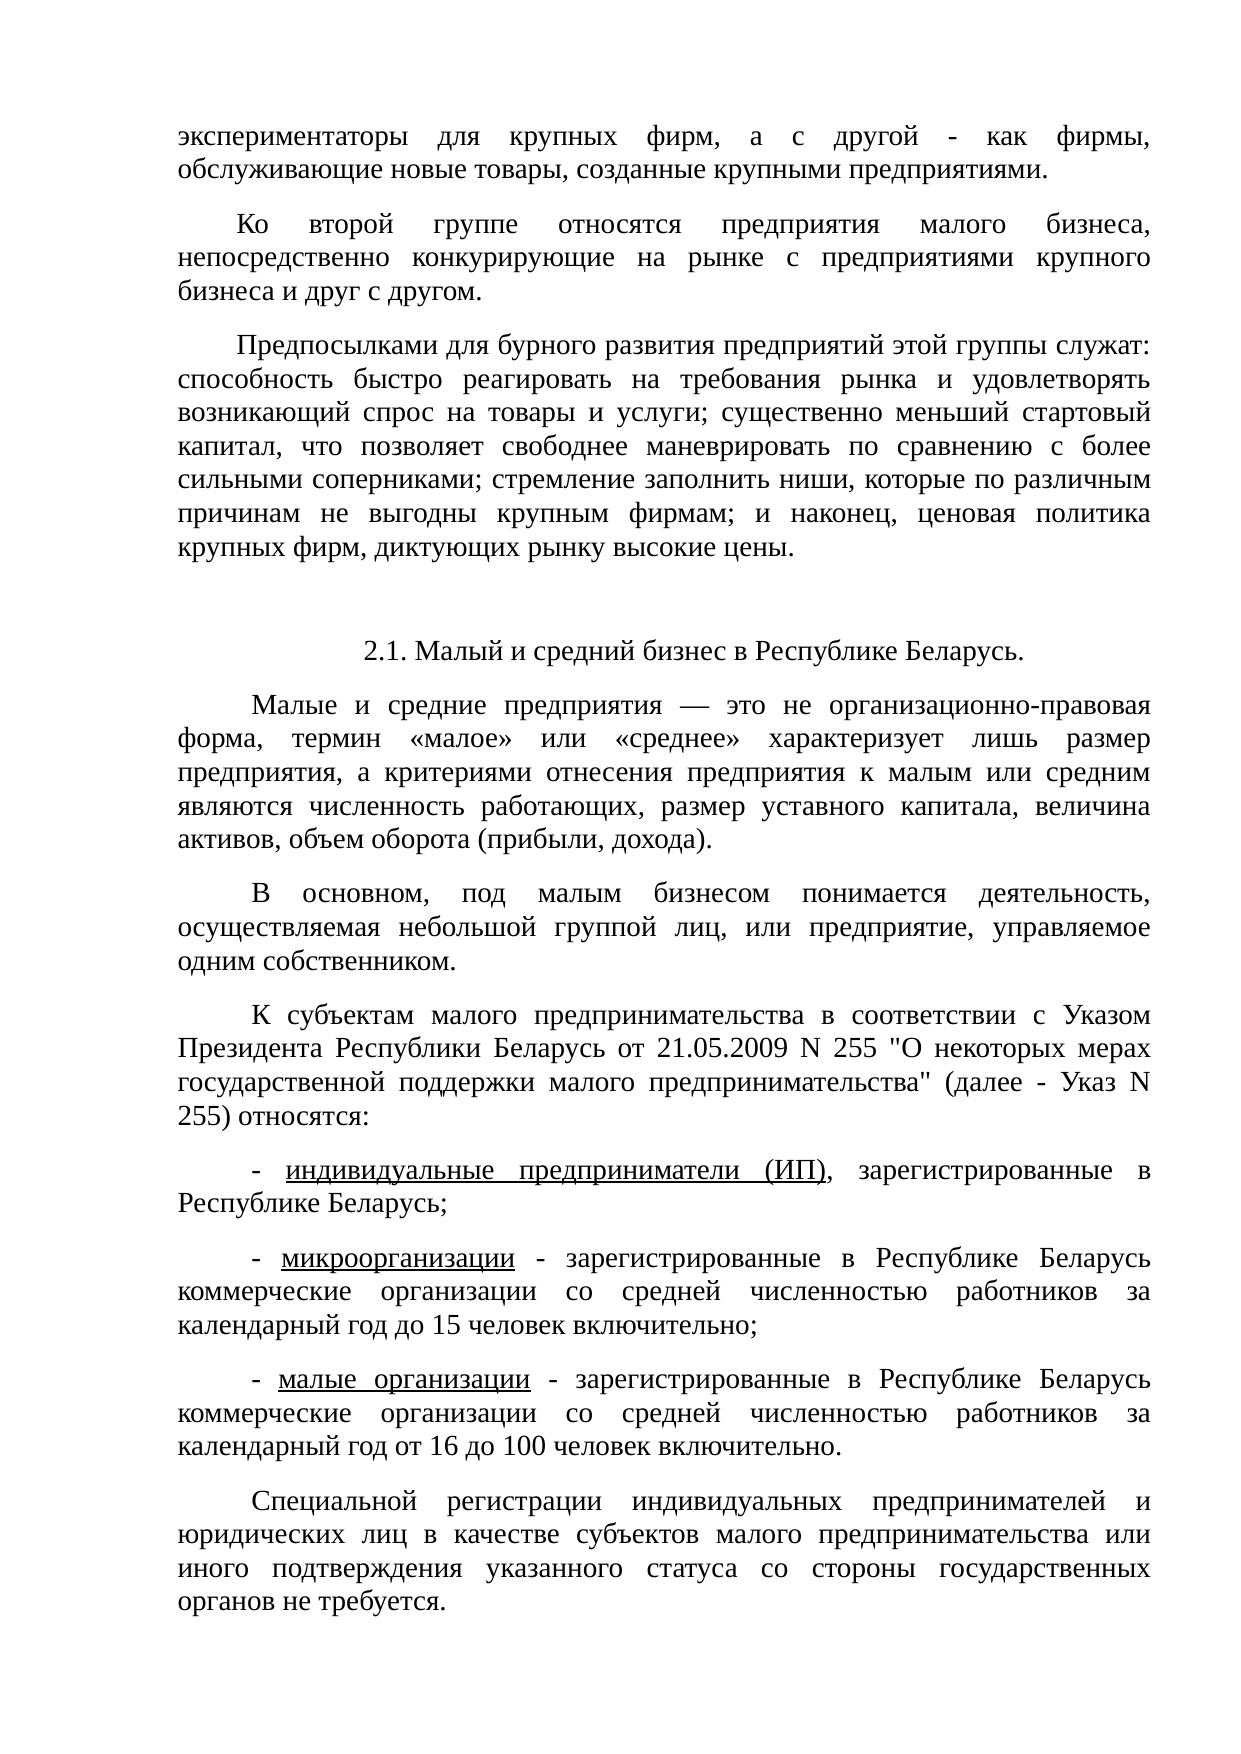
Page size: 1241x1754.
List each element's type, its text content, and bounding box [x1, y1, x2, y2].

list Предпосылками для бурного развития предприятий этой группы служат: способность быстро реагировать на требования рынка и удовлетворять возникающий спрос на товары и услуги; существенно меньший стартовый капитал, что позволяет свободнее маневрировать по сравнению с более сильными соперниками; стремление заполнить ниши, которые по различным причинам не выгодны крупным фирмам; и наконец, ценовая политика крупных фирм, диктующих рынку высокие цены. [177, 327, 1152, 562]
text К субъектам малого предпринимательства в соответствии с Указом Президента Республики Беларусь от 21.05.2009 N 255 "О некоторых мерах государственной поддержки малого предпринимательства" (далее - Указ N 255) относятся: [177, 997, 1152, 1131]
list 2.1. Малый и средний бизнес в Республике Беларусь. [177, 633, 1152, 666]
text В основном, под малым бизнесом понимается деятельность, осуществляемая небольшой группой лиц, или предприятие, управляемое одним собственником. [177, 876, 1152, 976]
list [177, 118, 1152, 185]
list Ко второй группе относятся предприятия малого бизнеса, непосредственно конкурирующие на рынке с предприятиями крупного бизнеса и друг с другом. [177, 206, 1152, 307]
text - микроорганизации - зарегистрированные в Республике Беларусь коммерческие организации со средней численностью работников за календарный год до 15 человек включительно; [177, 1240, 1152, 1341]
text Специальной регистрации индивидуальных предпринимателей и юридических лиц в качестве субъектов малого предпринимательства или иного подтверждения указанного статуса со стороны государственных органов не требуется. [177, 1483, 1152, 1617]
text - индивидуальные предприниматели (ИП), зарегистрированные в Республике Беларусь; [177, 1152, 1152, 1219]
text - малые организации - зарегистрированные в Республике Беларусь коммерческие организации со средней численностью работников за календарный год от 16 до 100 человек включительно. [177, 1361, 1152, 1462]
text Малые и средние предприятия — это не организационно-правовая форма, термин «малое» или «среднее» характеризует лишь размер предприятия, а критериями отнесения предприятия к малым или средним являются численность работающих, размер уставного капитала, величина активов, объем оборота (прибыли, дохода). [177, 687, 1152, 855]
